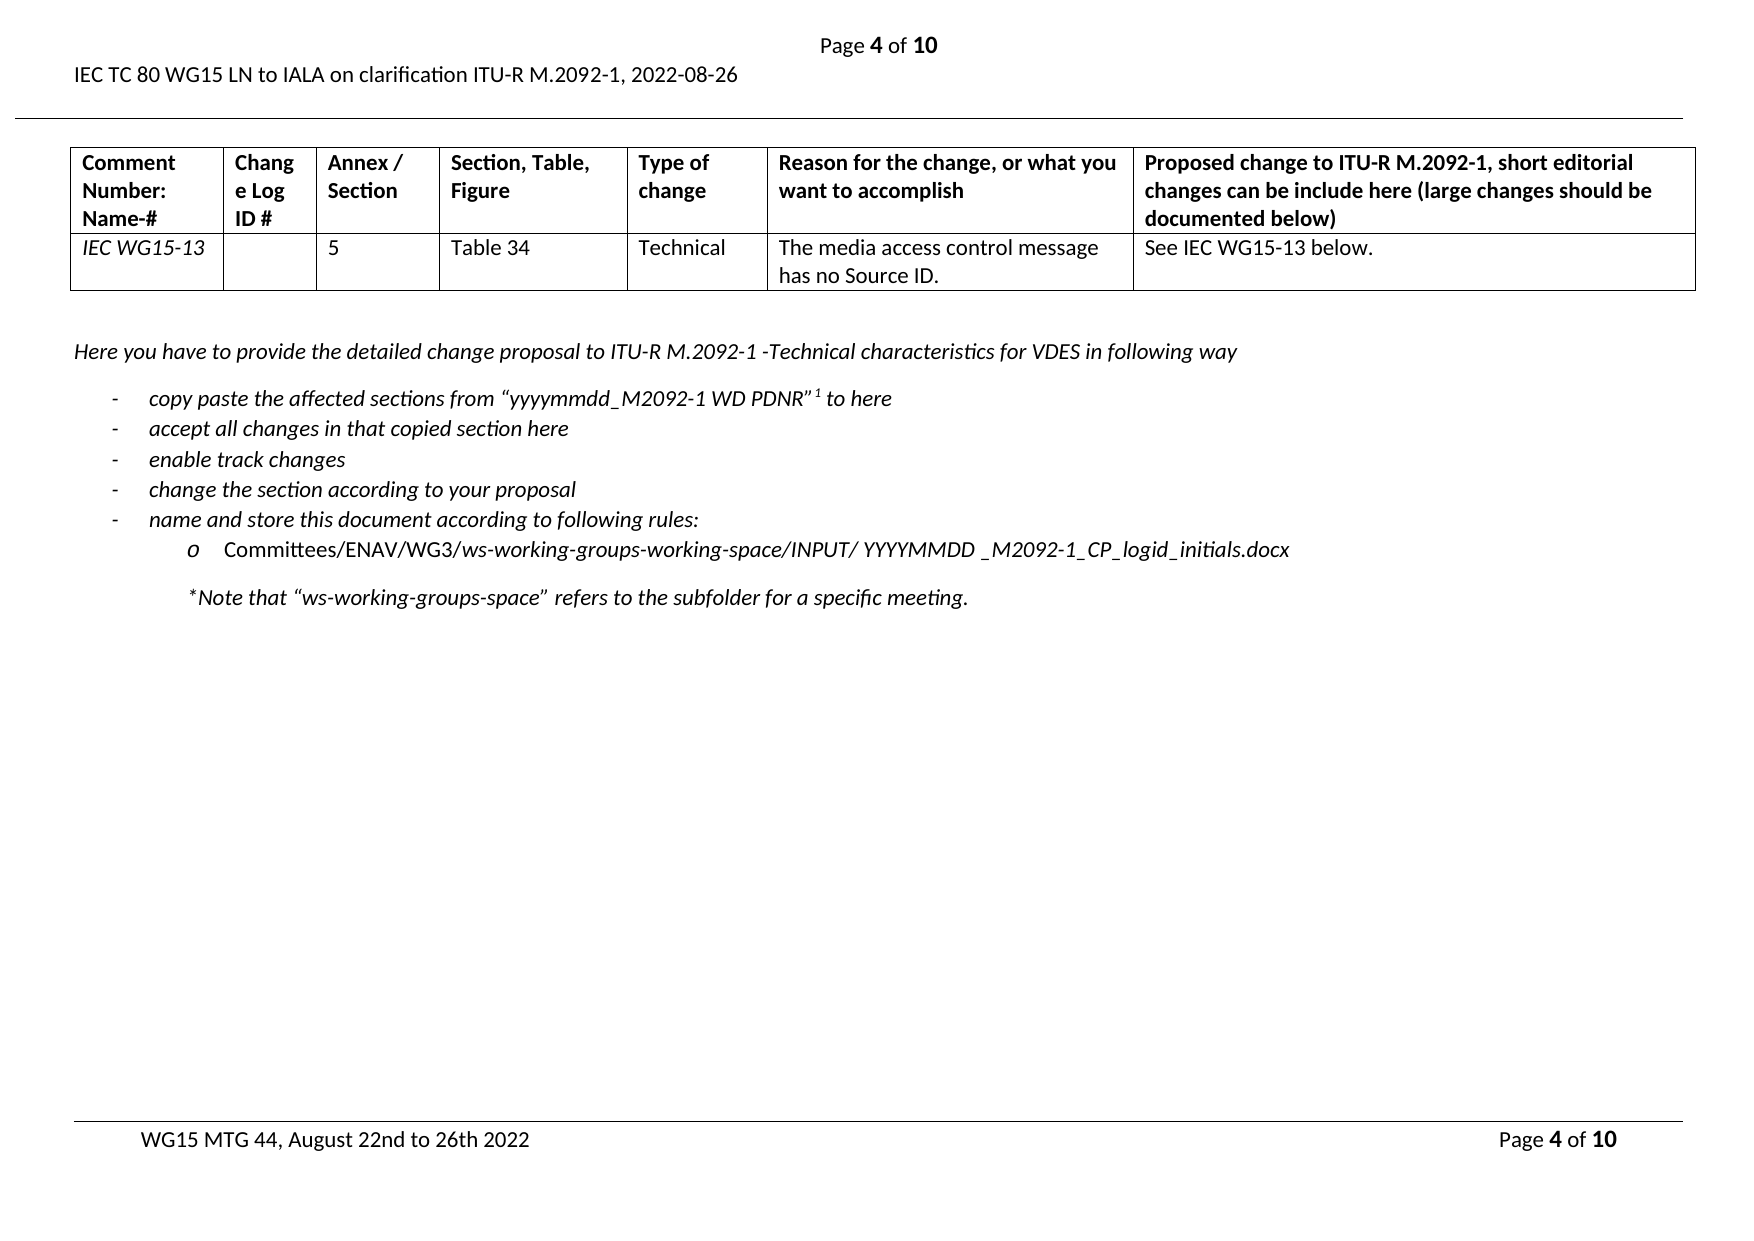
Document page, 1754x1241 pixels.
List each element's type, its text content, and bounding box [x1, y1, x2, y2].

table_cell IEC WG15-13 [71, 234, 223, 289]
table_cell See IEC WG15-13 below. [1134, 234, 1695, 289]
list Committees/ENAV/WG3/ws-working-groups-working-space/INPUT/ YYYYMMDD _M2092-1_CP_logid_initials.docx [186, 535, 1683, 564]
table_header Reason for the change, or what you want to accomplish [768, 148, 1133, 232]
table_header Proposed change to ITU-R M.2092-1, short editorial changes can be include here (large changes should be documented below) [1134, 148, 1695, 232]
list enable track changes [111, 445, 1683, 473]
table_header Annex / Section [317, 148, 439, 232]
table_cell [224, 234, 316, 289]
list change the section according to your proposal [111, 475, 1683, 503]
table_cell 5 [317, 234, 439, 289]
table_header Section, Table, Figure [440, 148, 627, 232]
list copy paste the affected sections from “yyyymmdd_M2092-1 WD PDNR”1 to here [111, 384, 1683, 412]
table_header Type of change [628, 148, 767, 232]
table_header Change Log ID # [224, 148, 316, 232]
table_cell The media access control message has no Source ID. [768, 234, 1133, 289]
table_header Comment Number: Name-# [71, 148, 223, 232]
list name and store this document according to following rules: [111, 505, 1683, 533]
text Here you have to provide the detailed change proposal to ITU-R M.2092-1 -Technical characteristics for VDES in following way [74, 337, 1683, 365]
list accept all changes in that copied section here [111, 414, 1683, 442]
text *Note that “ws-working-groups-space” refers to the subfolder for a specific meeting. [186, 583, 1683, 611]
table_cell Technical [628, 234, 767, 289]
table_cell Table 34 [440, 234, 627, 289]
